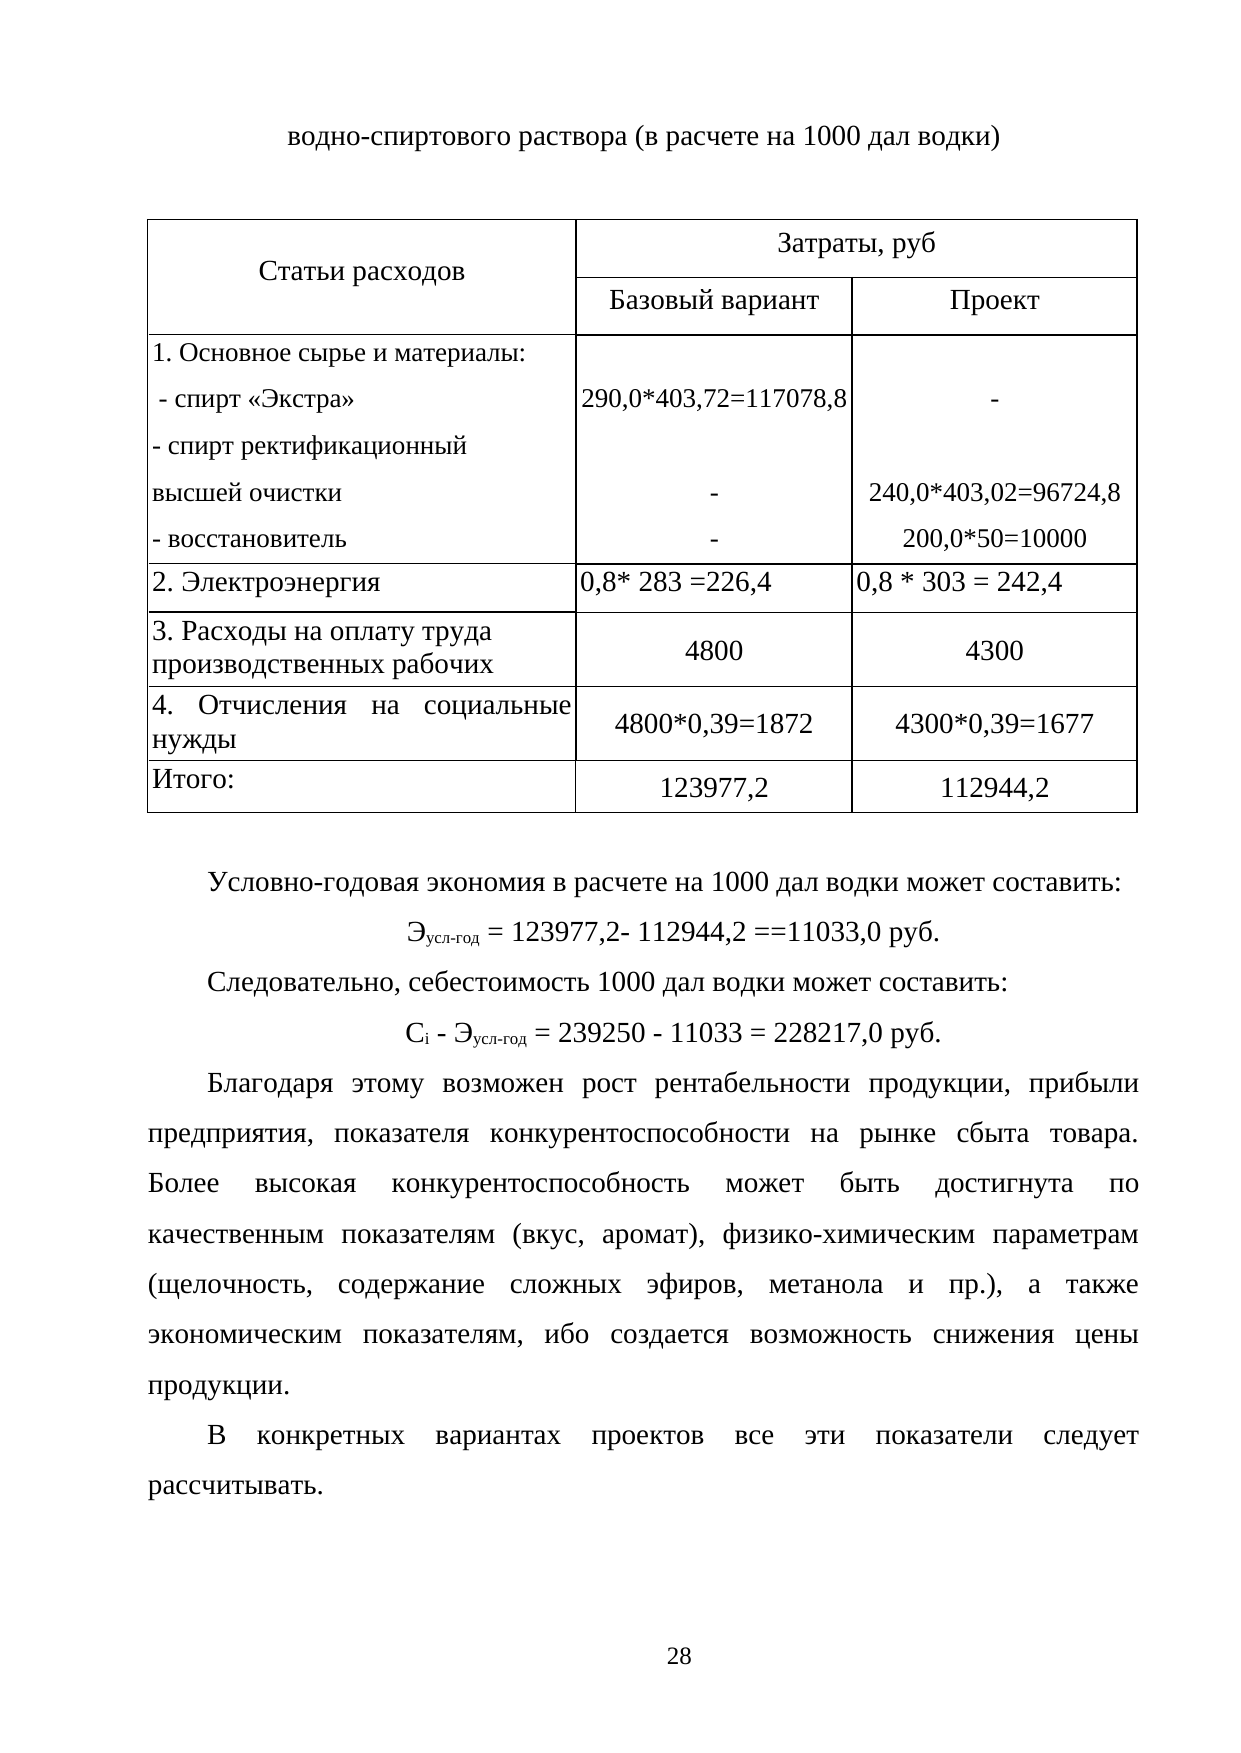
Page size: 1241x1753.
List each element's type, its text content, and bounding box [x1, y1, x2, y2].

text Эусл-год = 123977,2- 112944,2 ==11033,0 руб. [148, 914, 1140, 948]
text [148, 118, 1140, 152]
table_cell 4300*0,39=1677 [853, 687, 1136, 760]
table_header Затраты, руб [577, 220, 1136, 277]
text В конкретных вариантах проектов все эти показатели следует рассчитывать. [148, 1417, 1140, 1501]
text Следовательно, себестоимость 1000 дал водки может составить: [148, 964, 1140, 998]
table_cell 4800 [577, 613, 851, 686]
table_cell 4300 [853, 613, 1136, 686]
table_cell 2. Электроэнергия [148, 564, 575, 611]
table_cell Проект [853, 278, 1136, 334]
text Благодаря этому возможен рост рентабельности продукции, прибыли предприятия, показателя конкурентоспособности на рынке сбыта товара. Более высокая конкурентоспособность может быть достигнута по качественным показателям (вкус, аромат), физико-химическим параметрам (щелочность, содержание сложных эфиров, метанола и пр.), а также экономическим показателям, ибо создается возможность снижения цены продукции. [148, 1065, 1140, 1400]
table_cell 1. Основное сырье и материалы: - спирт «Экстра» - спирт ректификационный высшей очистки - восстановитель [148, 335, 575, 563]
text Условно-годовая экономия в расчете на 1000 дал водки может составить: [148, 864, 1140, 897]
table_cell Базовый вариант [577, 278, 851, 334]
table_cell Итого: [148, 761, 575, 812]
table_cell - 240,0*403,02=96724,8 200,0*50=10000 [853, 336, 1136, 563]
table_cell 112944,2 [853, 761, 1136, 812]
table_cell 290,0*403,72=117078,8 - - [577, 336, 851, 563]
table_cell 3. Расходы на оплату труда производственных рабочих [148, 612, 575, 686]
table_cell 123977,2 [576, 761, 851, 812]
table_cell 4800*0,39=1872 [577, 687, 851, 760]
table_cell 0,8* 283 =226,4 [577, 565, 851, 611]
text Ci - Эусл-год = 239250 - 11033 = 228217,0 руб. [148, 1015, 1140, 1048]
table_cell 4. Отчисления на социальные нужды [148, 687, 575, 760]
table_header Статьи расходов [148, 220, 575, 334]
table_cell 0,8 * 303 = 242,4 [853, 565, 1136, 611]
